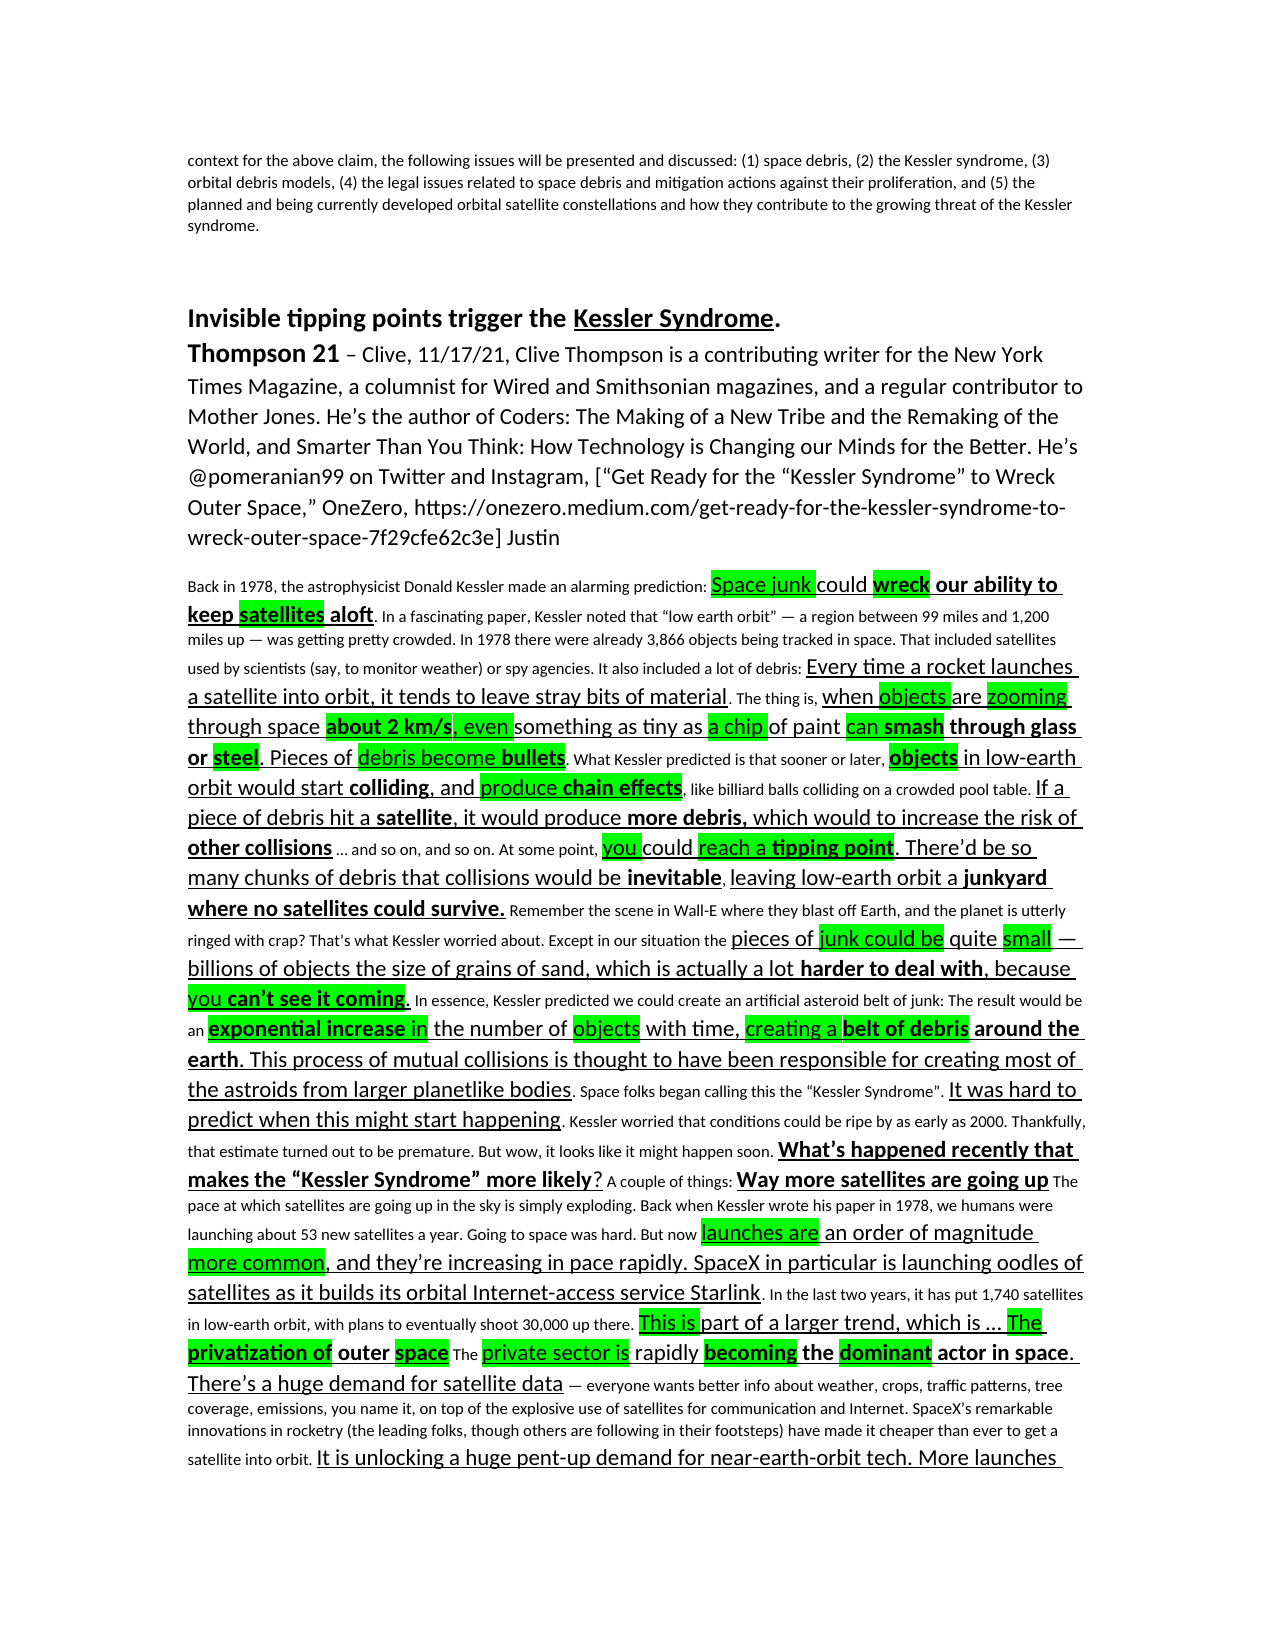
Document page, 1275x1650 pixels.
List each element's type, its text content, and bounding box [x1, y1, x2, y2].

text Thompson 21 – Clive, 11/17/21, Clive Thompson is a contributing writer for the New York Times Magazine, a columnist for Wired and Smithsonian magazines, and a regular contributor to Mother Jones. He’s the author of Coders: The Making of a New Tribe and the Remaking of the World, and Smarter Than You Think: How Technology is Changing our Minds for the Better. He’s @pomeranian99 on Twitter and Instagram, [“Get Ready for the “Kessler Syndrome” to Wreck Outer Space,” OneZero, https://onezero.medium.com/get-ready-for-the-kessler-syndrome-to-wreck-outer-space-7f29cfe62c3e] Justin [187, 337, 1087, 551]
subtitle Invisible tipping points trigger the Kessler Syndrome. [187, 301, 1087, 334]
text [187, 150, 1087, 236]
